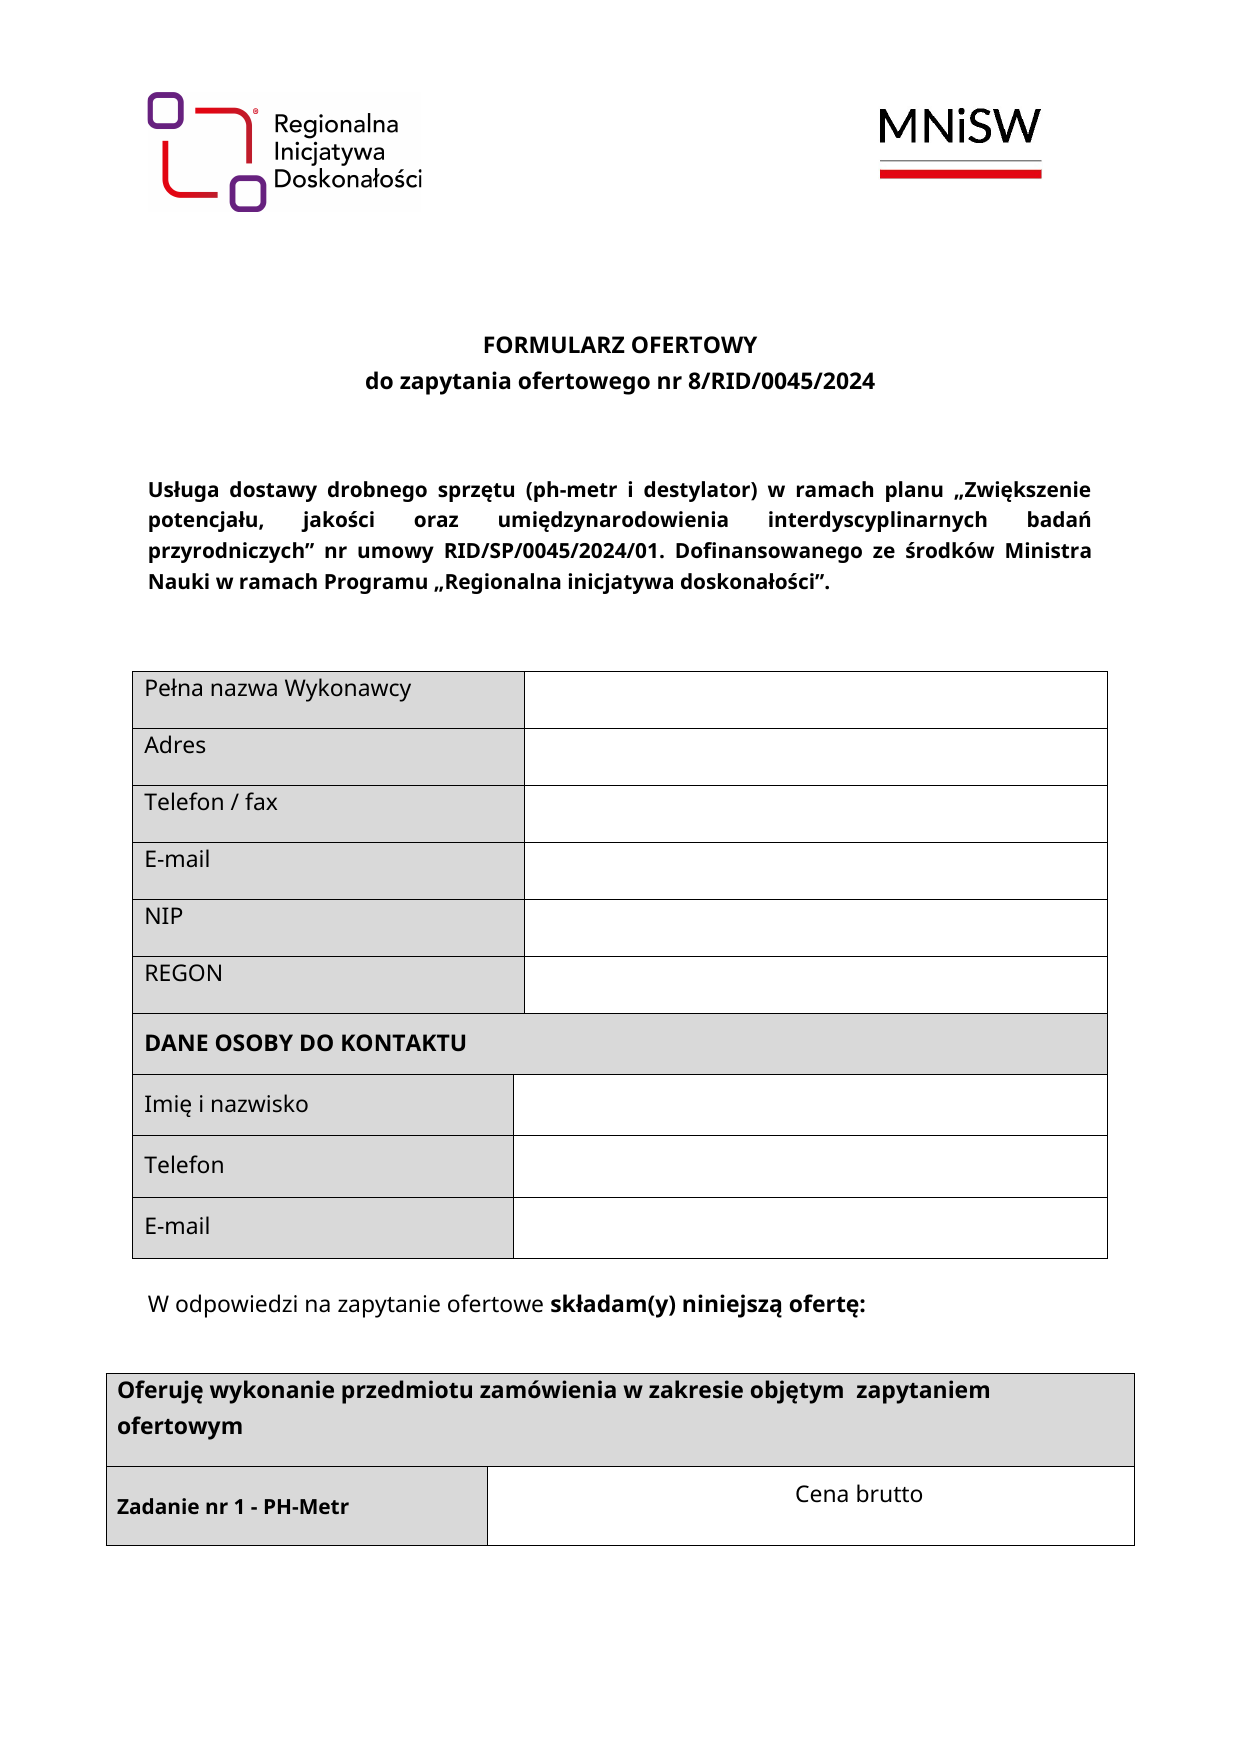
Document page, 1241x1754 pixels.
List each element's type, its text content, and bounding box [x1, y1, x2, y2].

text do zapytania ofertowego nr 8/RID/0045/2024 [148, 365, 1093, 396]
text FORMULARZ OFERTOWY [148, 329, 1093, 360]
table_cell Imię i nazwisko [133, 1075, 513, 1135]
table_cell Adres [133, 729, 524, 785]
table_cell REGON [133, 957, 524, 1013]
table_header [525, 672, 1107, 728]
text Usługa dostawy drobnego sprzętu (ph-metr i destylator) w ramach planu „Zwiększenie potencjału, jakości oraz umiędzynarodowienia interdyscyplinarnych badań przyrodniczych” nr umowy RID/SP/0045/2024/01. Dofinansowanego ze środków Ministra Nauki w ramach Programu „Regionalna inicjatywa doskonałości”. [148, 475, 1093, 595]
table_header Oferuję wykonanie przedmiotu zamówienia w zakresie objętym zapytaniem ofertowym [107, 1374, 1134, 1466]
table_cell [525, 900, 1107, 956]
table_cell DANE OSOBY DO KONTAKTU [133, 1014, 1107, 1074]
table_cell [514, 1075, 1107, 1135]
table_cell [525, 843, 1107, 899]
table_cell Cena brutto [488, 1467, 1134, 1545]
table_cell NIP [133, 900, 524, 956]
table_cell E-mail [133, 843, 524, 899]
table_cell [525, 957, 1107, 1013]
table_cell E-mail [133, 1198, 513, 1258]
table_cell [514, 1198, 1107, 1258]
table_cell Zadanie nr 1 - PH-Metr [107, 1467, 487, 1545]
table_cell [525, 729, 1107, 785]
table_header Pełna nazwa Wykonawcy [133, 672, 524, 728]
table_cell Telefon [133, 1136, 513, 1197]
table_cell Telefon / fax [133, 786, 524, 842]
text W odpowiedzi na zapytanie ofertowe składam(y) niniejszą ofertę: [148, 1287, 1093, 1319]
table_cell [525, 786, 1107, 842]
table_cell [514, 1136, 1107, 1197]
